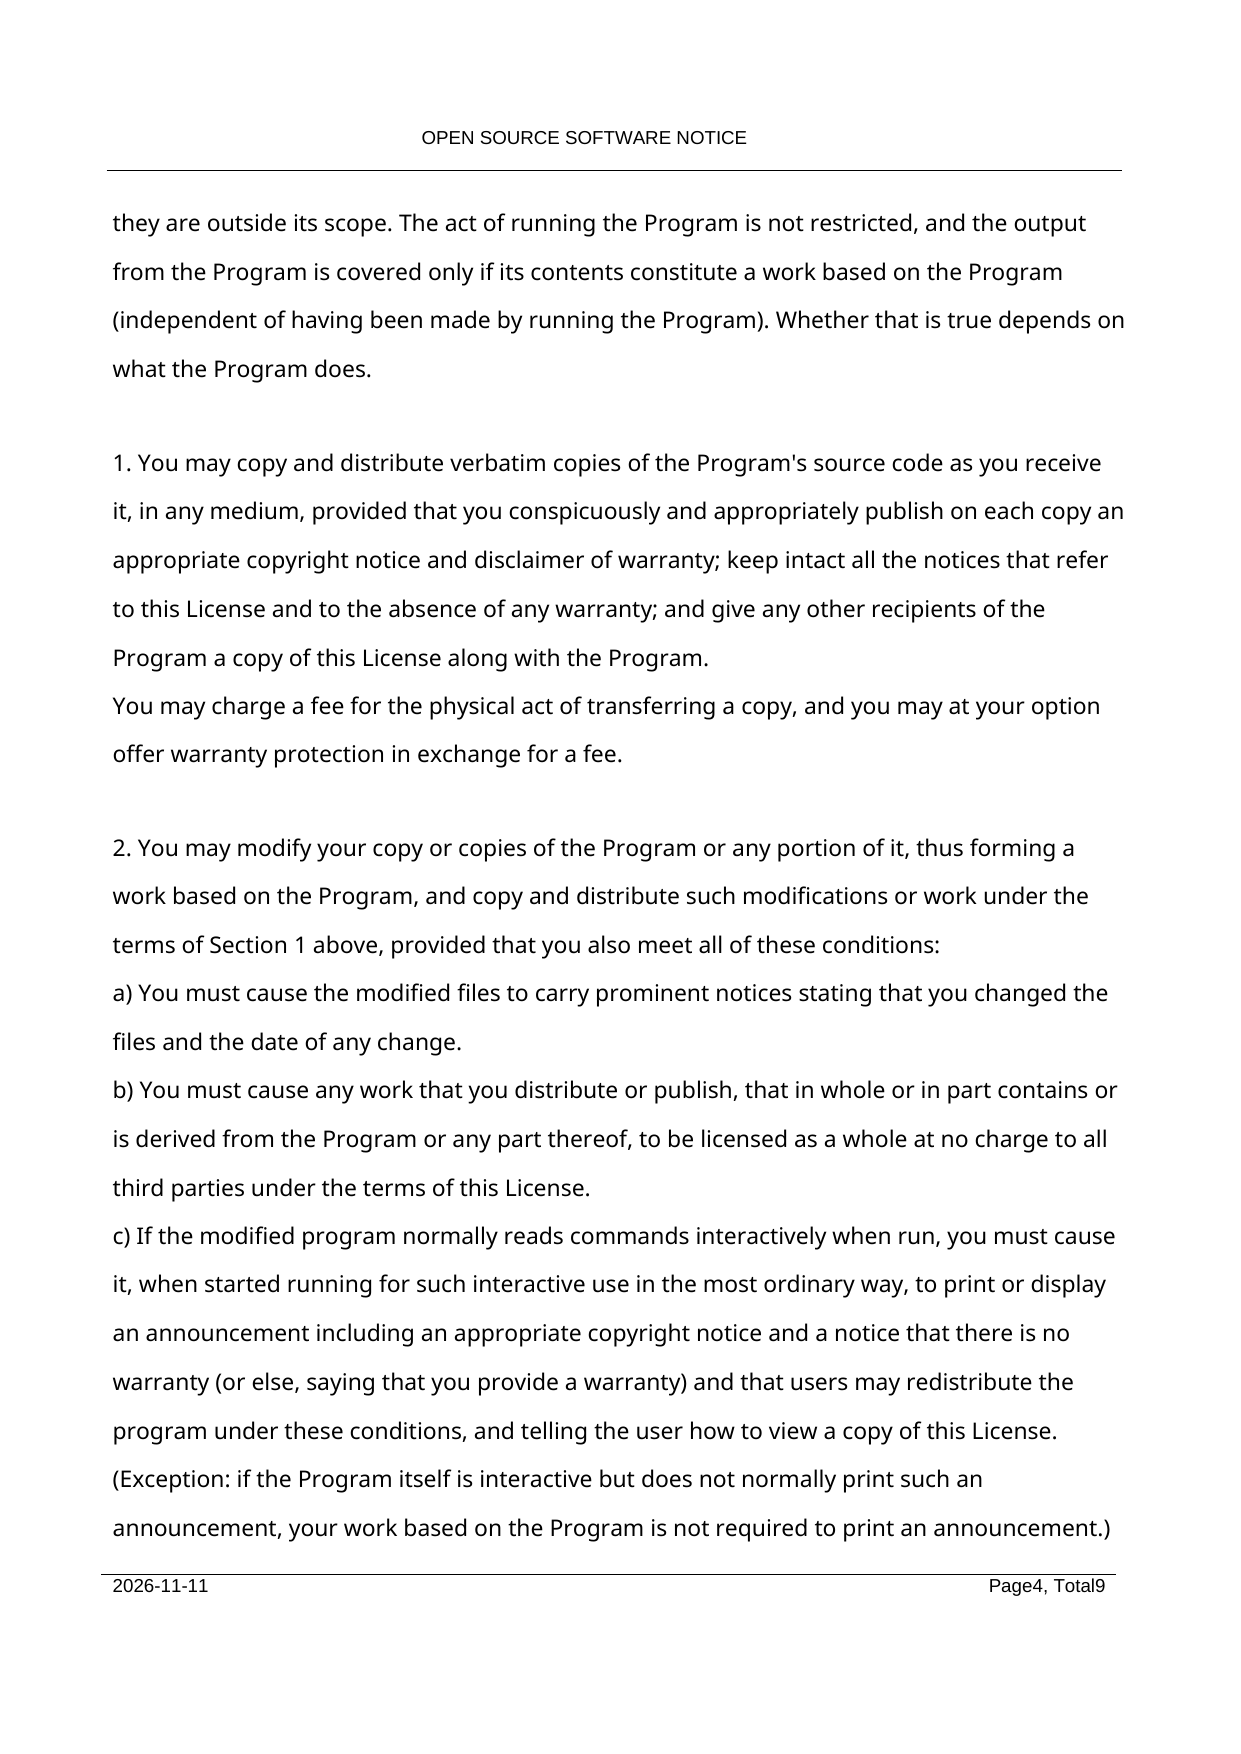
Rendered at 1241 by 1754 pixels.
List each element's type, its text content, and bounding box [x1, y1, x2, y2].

text a) You must cause the modified files to carry prominent notices stating that you changed the files and the date of any change. [112, 977, 1128, 1058]
text 2. You may modify your copy or copies of the Program or any portion of it, thus forming a work based on the Program, and copy and distribute such modifications or work under the terms of Section 1 above, provided that you also meet all of these conditions: [112, 831, 1128, 961]
text You may charge a fee for the physical act of transferring a copy, and you may at your option offer warranty protection in exchange for a fee. [112, 689, 1128, 770]
text 1. You may copy and distribute verbatim copies of the Program's source code as you receive it, in any medium, provided that you conspicuously and appropriately publish on each copy an appropriate copyright notice and disclaimer of warranty; keep intact all the notices that refer to this License and to the absence of any warranty; and give any other recipients of the Program a copy of this License along with the Program. [112, 446, 1128, 673]
text b) You must cause any work that you distribute or publish, that in whole or in part contains or is derived from the Program or any part thereof, to be licensed as a whole at no charge to all third parties under the terms of this License. [112, 1073, 1128, 1203]
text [112, 206, 1128, 385]
text c) If the modified program normally reads commands interactively when run, you must cause it, when started running for such interactive use in the most ordinary way, to print or display an announcement including an appropriate copyright notice and a notice that there is no warranty (or else, saying that you provide a warranty) and that users may redistribute the program under these conditions, and telling the user how to view a copy of this License. (Exception: if the Program itself is interactive but does not normally print such an announcement, your work based on the Program is not required to print an announcement.) [112, 1219, 1128, 1544]
